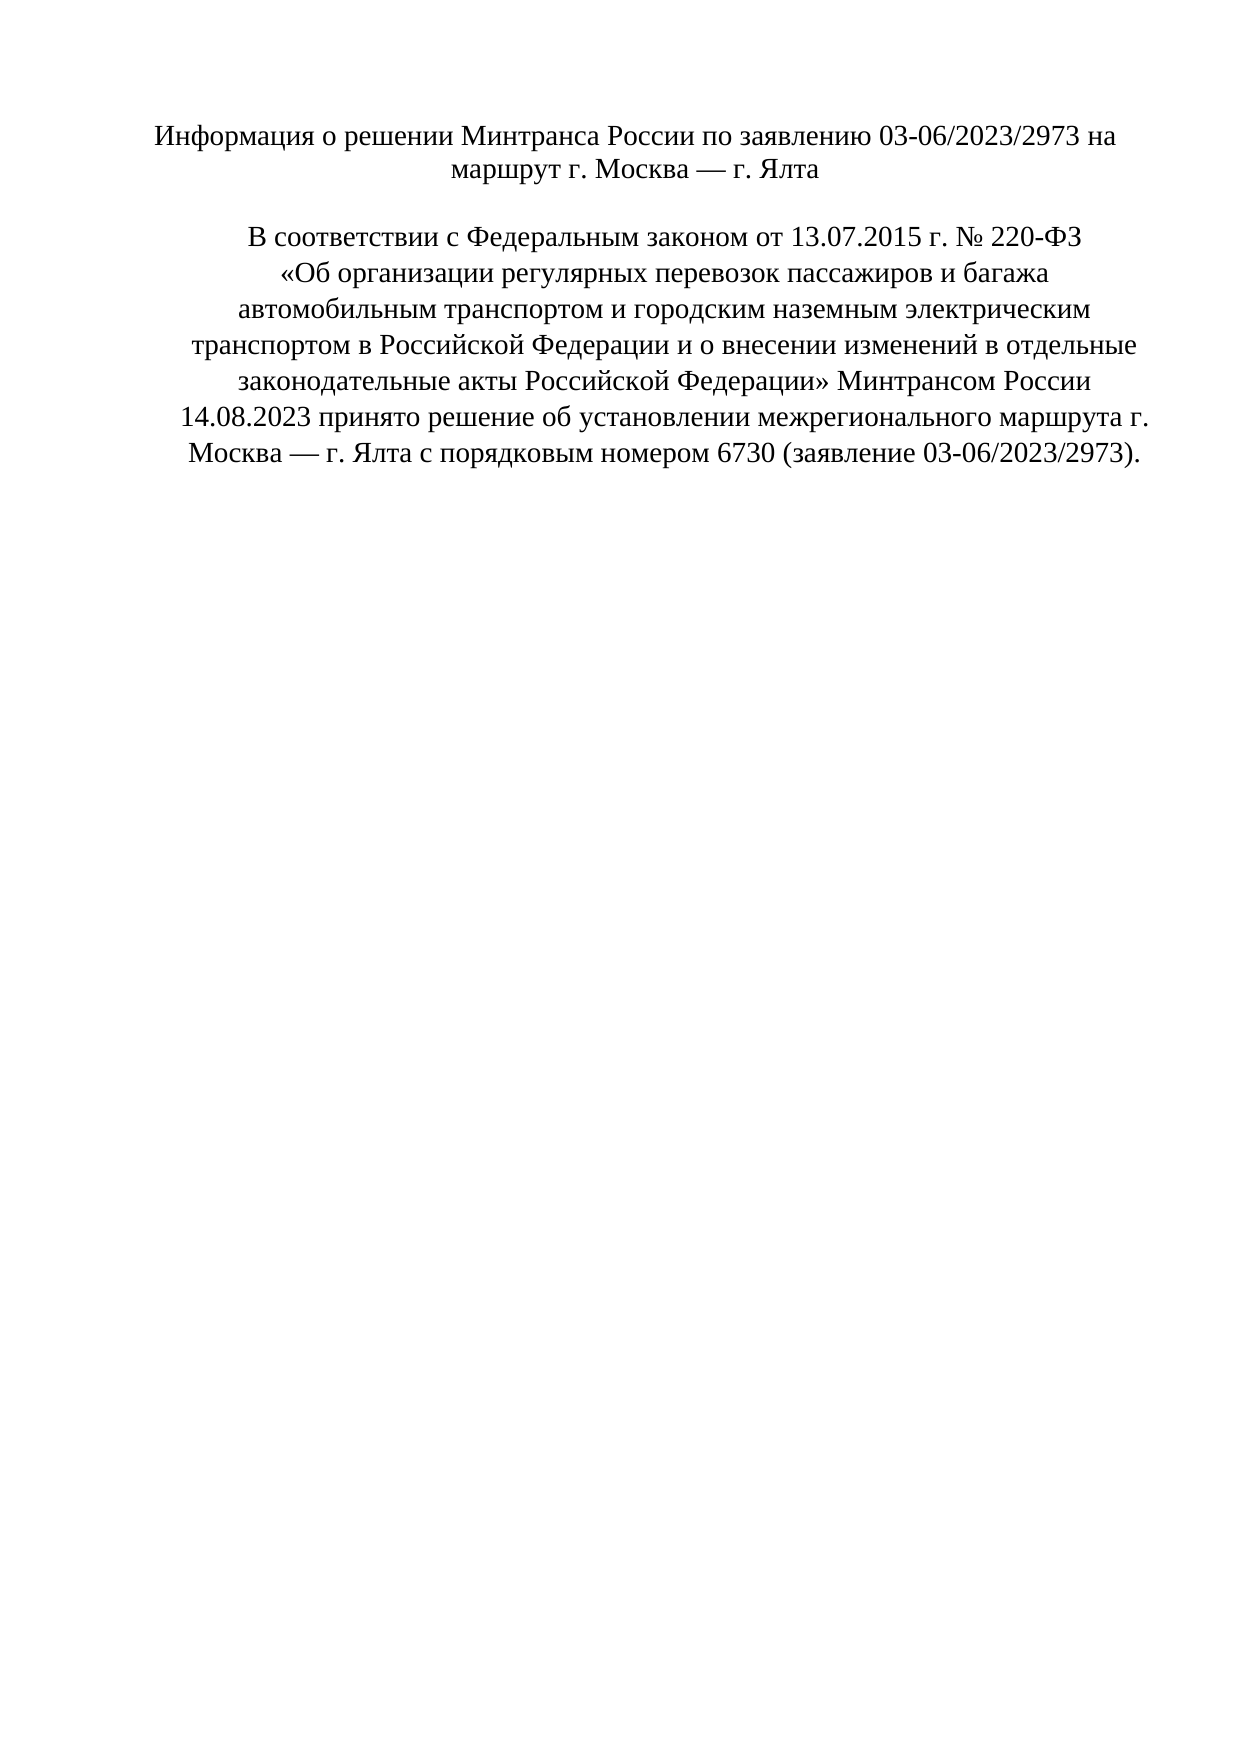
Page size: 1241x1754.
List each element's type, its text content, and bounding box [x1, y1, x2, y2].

text В соответствии с Федеральным законом от 13.07.2015 г. № 220-ФЗ «Об организации регулярных перевозок пассажиров и багажа автомобильным транспортом и городским наземным электрическим транспортом в Российской Федерации и о внесении изменений в отдельные законодательные акты Российской Федерации» Минтрансом России 14.08.2023 принято решение об установлении межрегионального маршрута г. Москва — г. Ялта с порядковым номером 6730 (заявление 03-06/2023/2973). [177, 219, 1152, 469]
text Информация о решении Минтранса России по заявлению 03-06/2023/2973 на маршрут г. Москва — г. Ялта [118, 118, 1152, 185]
